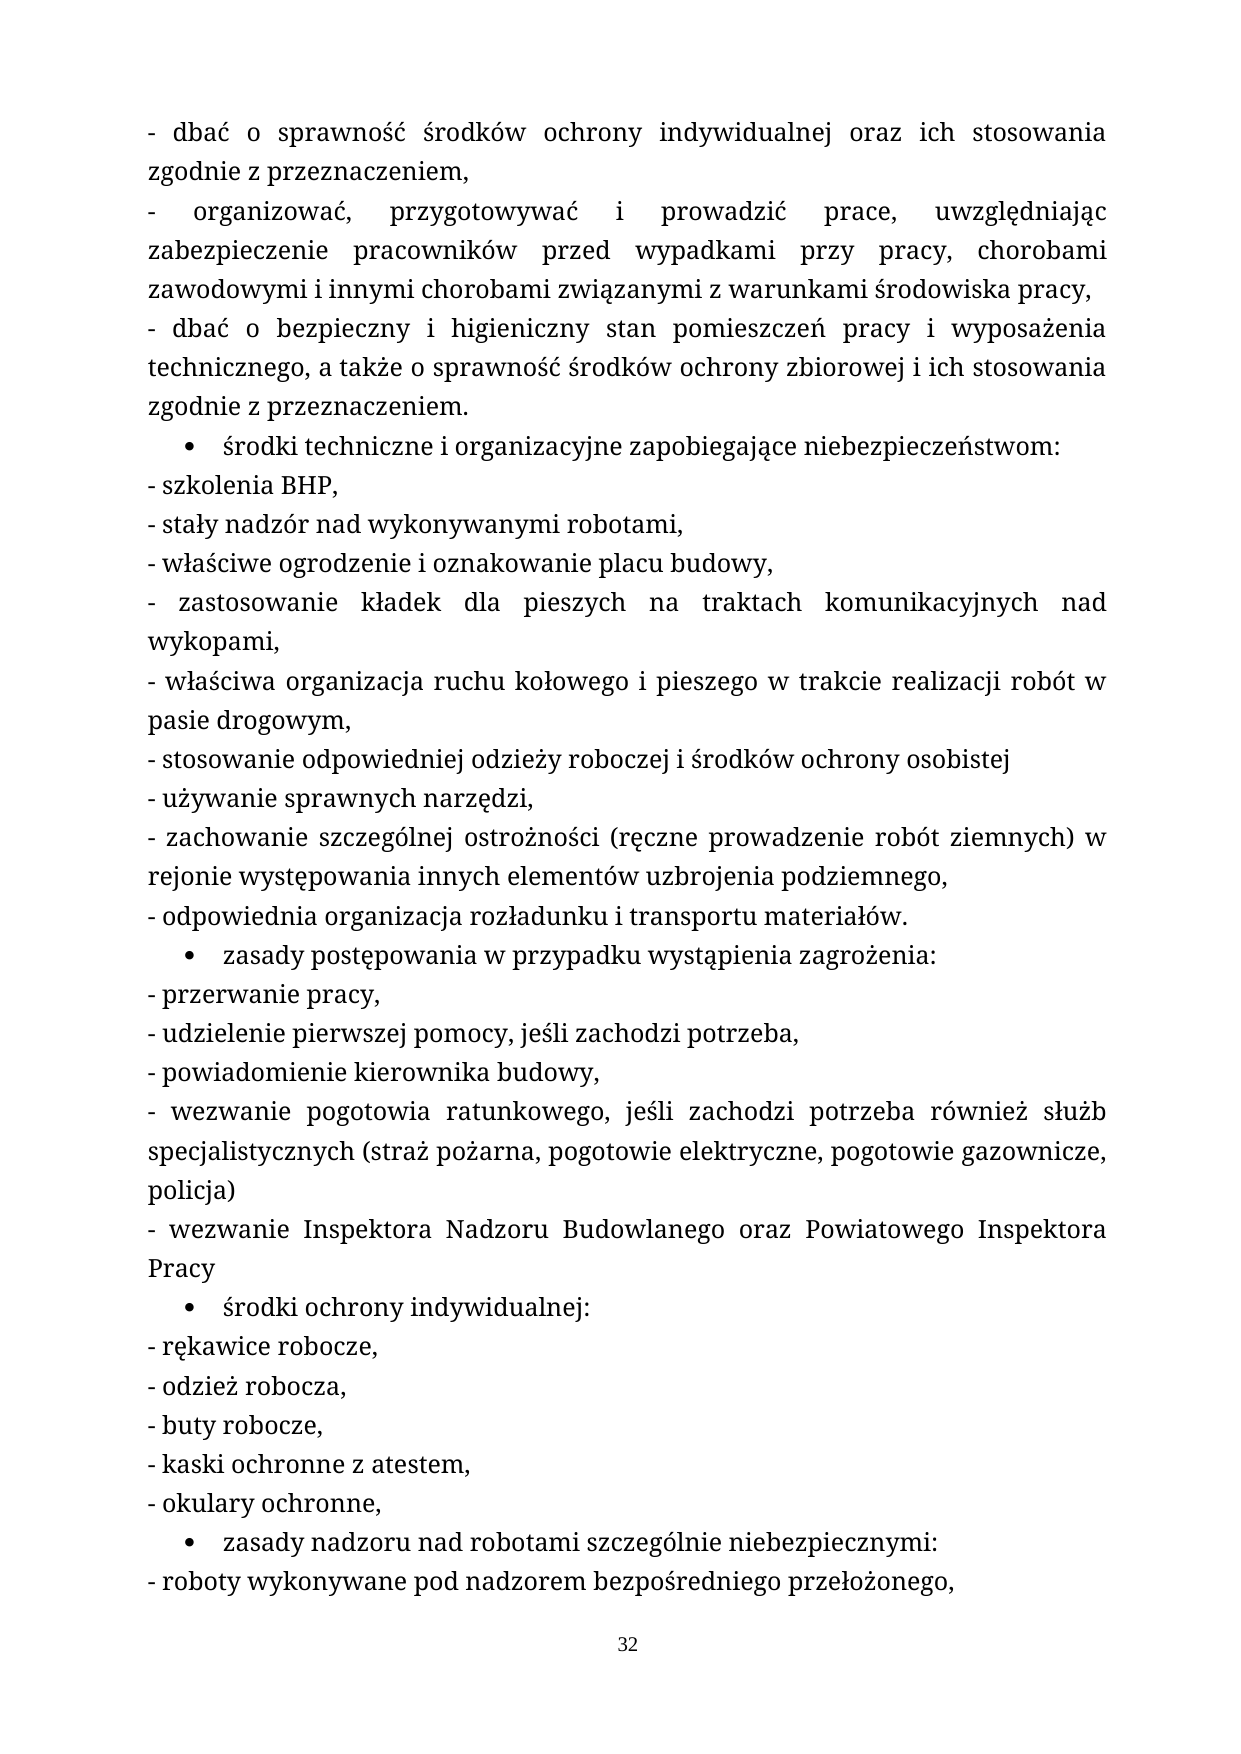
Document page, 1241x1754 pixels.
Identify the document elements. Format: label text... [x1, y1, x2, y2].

text - stały nadzór nad wykonywanymi robotami, [148, 506, 1108, 541]
text - udzielenie pierwszej pomocy, jeśli zachodzi potrzeba, [148, 1016, 1108, 1050]
text - wezwanie pogotowia ratunkowego, jeśli zachodzi potrzeba również służb specjalistycznych (straż pożarna, pogotowie elektryczne, pogotowie gazownicze, policja) [148, 1094, 1108, 1206]
text - wezwanie Inspektora Nadzoru Budowlanego oraz Powiatowego Inspektora Pracy [148, 1211, 1108, 1285]
text - przerwanie pracy, [148, 976, 1108, 1011]
list zasady postępowania w przypadku wystąpienia zagrożenia: [185, 937, 1108, 971]
list zasady nadzoru nad robotami szczególnie niebezpiecznymi: [185, 1525, 1108, 1559]
text - organizować, przygotowywać i prowadzić prace, uwzględniając zabezpieczenie pracowników przed wypadkami przy pracy, chorobami zawodowymi i innymi chorobami związanymi z warunkami środowiska pracy, [148, 193, 1108, 306]
text - buty robocze, [148, 1407, 1108, 1441]
text - dbać o sprawność środków ochrony indywidualnej oraz ich stosowania zgodnie z przeznaczeniem, [148, 115, 1108, 188]
text - roboty wykonywane pod nadzorem bezpośredniego przełożonego, [148, 1564, 1108, 1598]
text - odzież robocza, [148, 1368, 1108, 1402]
text - szkolenia BHP, [148, 467, 1108, 501]
text - zastosowanie kładek dla pieszych na traktach komunikacyjnych nad wykopami, [148, 585, 1108, 658]
text - powiadomienie kierownika budowy, [148, 1055, 1108, 1089]
text - odpowiednia organizacja rozładunku i transportu materiałów. [148, 898, 1108, 932]
text - właściwe ogrodzenie i oznakowanie placu budowy, [148, 546, 1108, 580]
text - rękawice robocze, [148, 1329, 1108, 1363]
list środki ochrony indywidualnej: [185, 1290, 1108, 1324]
text - dbać o bezpieczny i higieniczny stan pomieszczeń pracy i wyposażenia technicznego, a także o sprawność środków ochrony zbiorowej i ich stosowania zgodnie z przeznaczeniem. [148, 311, 1108, 423]
text - używanie sprawnych narzędzi, [148, 781, 1108, 815]
text - stosowanie odpowiedniej odzieży roboczej i środków ochrony osobistej [148, 741, 1108, 776]
list środki techniczne i organizacyjne zapobiegające niebezpieczeństwom: [185, 428, 1108, 462]
text - okulary ochronne, [148, 1486, 1108, 1520]
text - zachowanie szczególnej ostrożności (ręczne prowadzenie robót ziemnych) w rejonie występowania innych elementów uzbrojenia podziemnego, [148, 820, 1108, 893]
text - właściwa organizacja ruchu kołowego i pieszego w trakcie realizacji robót w pasie drogowym, [148, 663, 1108, 736]
text - kaski ochronne z atestem, [148, 1446, 1108, 1481]
